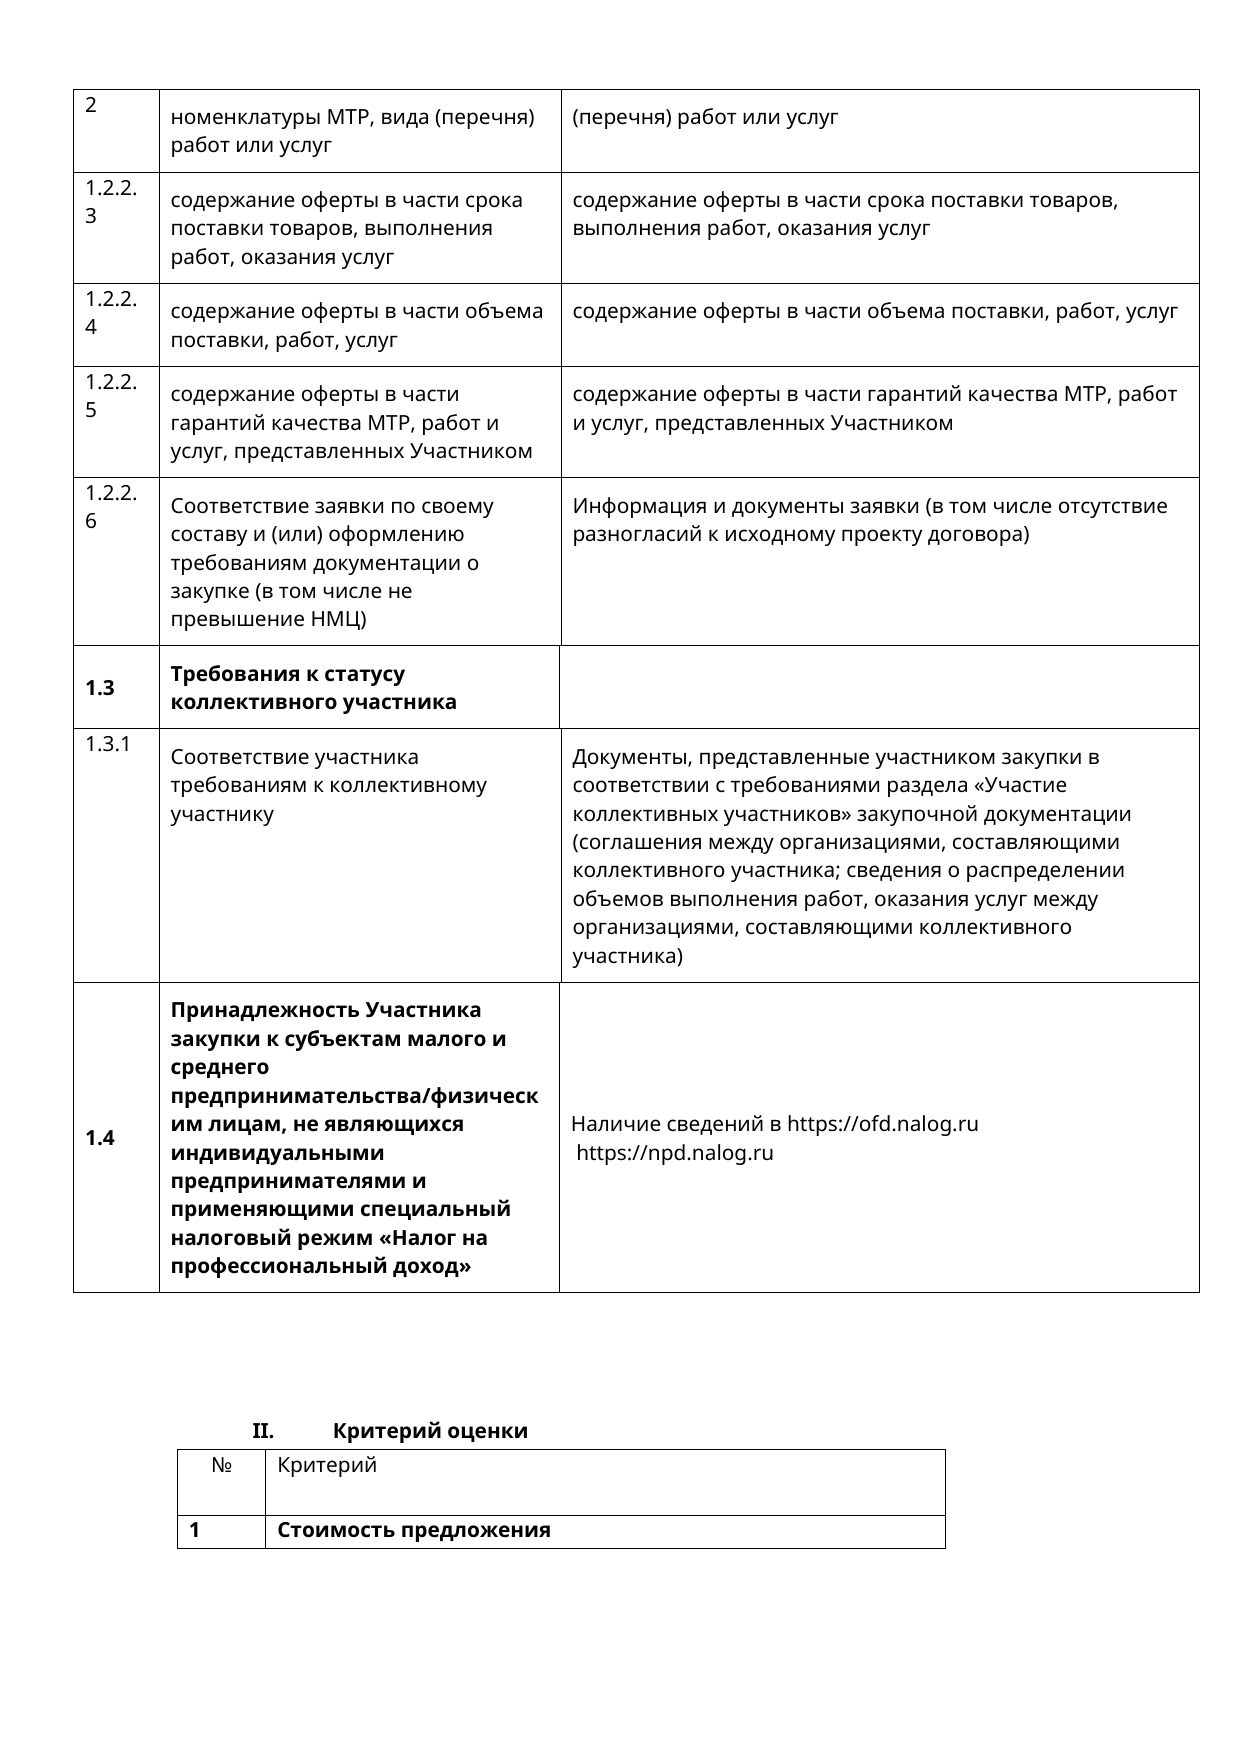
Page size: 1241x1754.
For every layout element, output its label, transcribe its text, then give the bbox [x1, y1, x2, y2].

table_cell Требования к статусу коллективного участника [160, 646, 559, 728]
table_cell Наличие сведений в https://ofd.nalog.ru https://npd.nalog.ru [560, 983, 1199, 1292]
list Критерий оценки [252, 1416, 1152, 1445]
table_cell 1 [178, 1516, 265, 1548]
table_cell Стоимость предложения [266, 1516, 945, 1548]
table_header № [178, 1450, 265, 1514]
table_cell 1.2.2.2 [74, 90, 159, 172]
table_cell содержание оферты в части гарантий качества МТР, работ и услуг, представленных Участником [562, 367, 1199, 477]
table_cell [562, 90, 1199, 172]
table_cell 1.2.2.4 [74, 284, 159, 366]
table_cell Соответствие заявки по своему составу и (или) оформлению требованиям документации о закупке (в том числе не превышение НМЦ) [160, 478, 561, 645]
table_cell 1.4 [74, 983, 159, 1292]
table_cell содержание оферты в части гарантий качества МТР, работ и услуг, представленных Участником [160, 367, 561, 477]
table_cell содержание оферты в части объема поставки, работ, услуг [160, 284, 561, 366]
table_cell Документы, представленные участником закупки в соответствии с требованиями раздела «Участие коллективных участников» закупочной документации (соглашения между организациями, составляющими коллективного участника; сведения о распределении объемов выполнения работ, оказания услуг между организациями, составляющими коллективного участника) [562, 729, 1199, 982]
table_cell 1.2.2.6 [74, 478, 159, 645]
table_cell содержание оферты в части срока поставки товаров, выполнения работ, оказания услуг [562, 173, 1199, 283]
table_cell Принадлежность Участника закупки к субъектам малого и среднего предпринимательства/физическим лицам, не являющихся индивидуальными предпринимателями и применяющими специальный налоговый режим «Налог на профессиональный доход» [160, 983, 559, 1292]
table_cell Информация и документы заявки (в том числе отсутствие разногласий к исходному проекту договора) [562, 478, 1199, 645]
table_cell 1.2.2.5 [74, 367, 159, 477]
table_cell 1.3.1 [74, 729, 159, 982]
table_cell Соответствие участника требованиям к коллективному участнику [160, 729, 561, 982]
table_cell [160, 90, 561, 172]
table_cell 1.3 [74, 646, 159, 728]
table_cell содержание оферты в части срока поставки товаров, выполнения работ, оказания услуг [160, 173, 561, 283]
table_cell 1.2.2.3 [74, 173, 159, 283]
table_header Критерий [266, 1450, 945, 1514]
table_cell содержание оферты в части объема поставки, работ, услуг [562, 284, 1199, 366]
table_cell [560, 646, 1199, 728]
